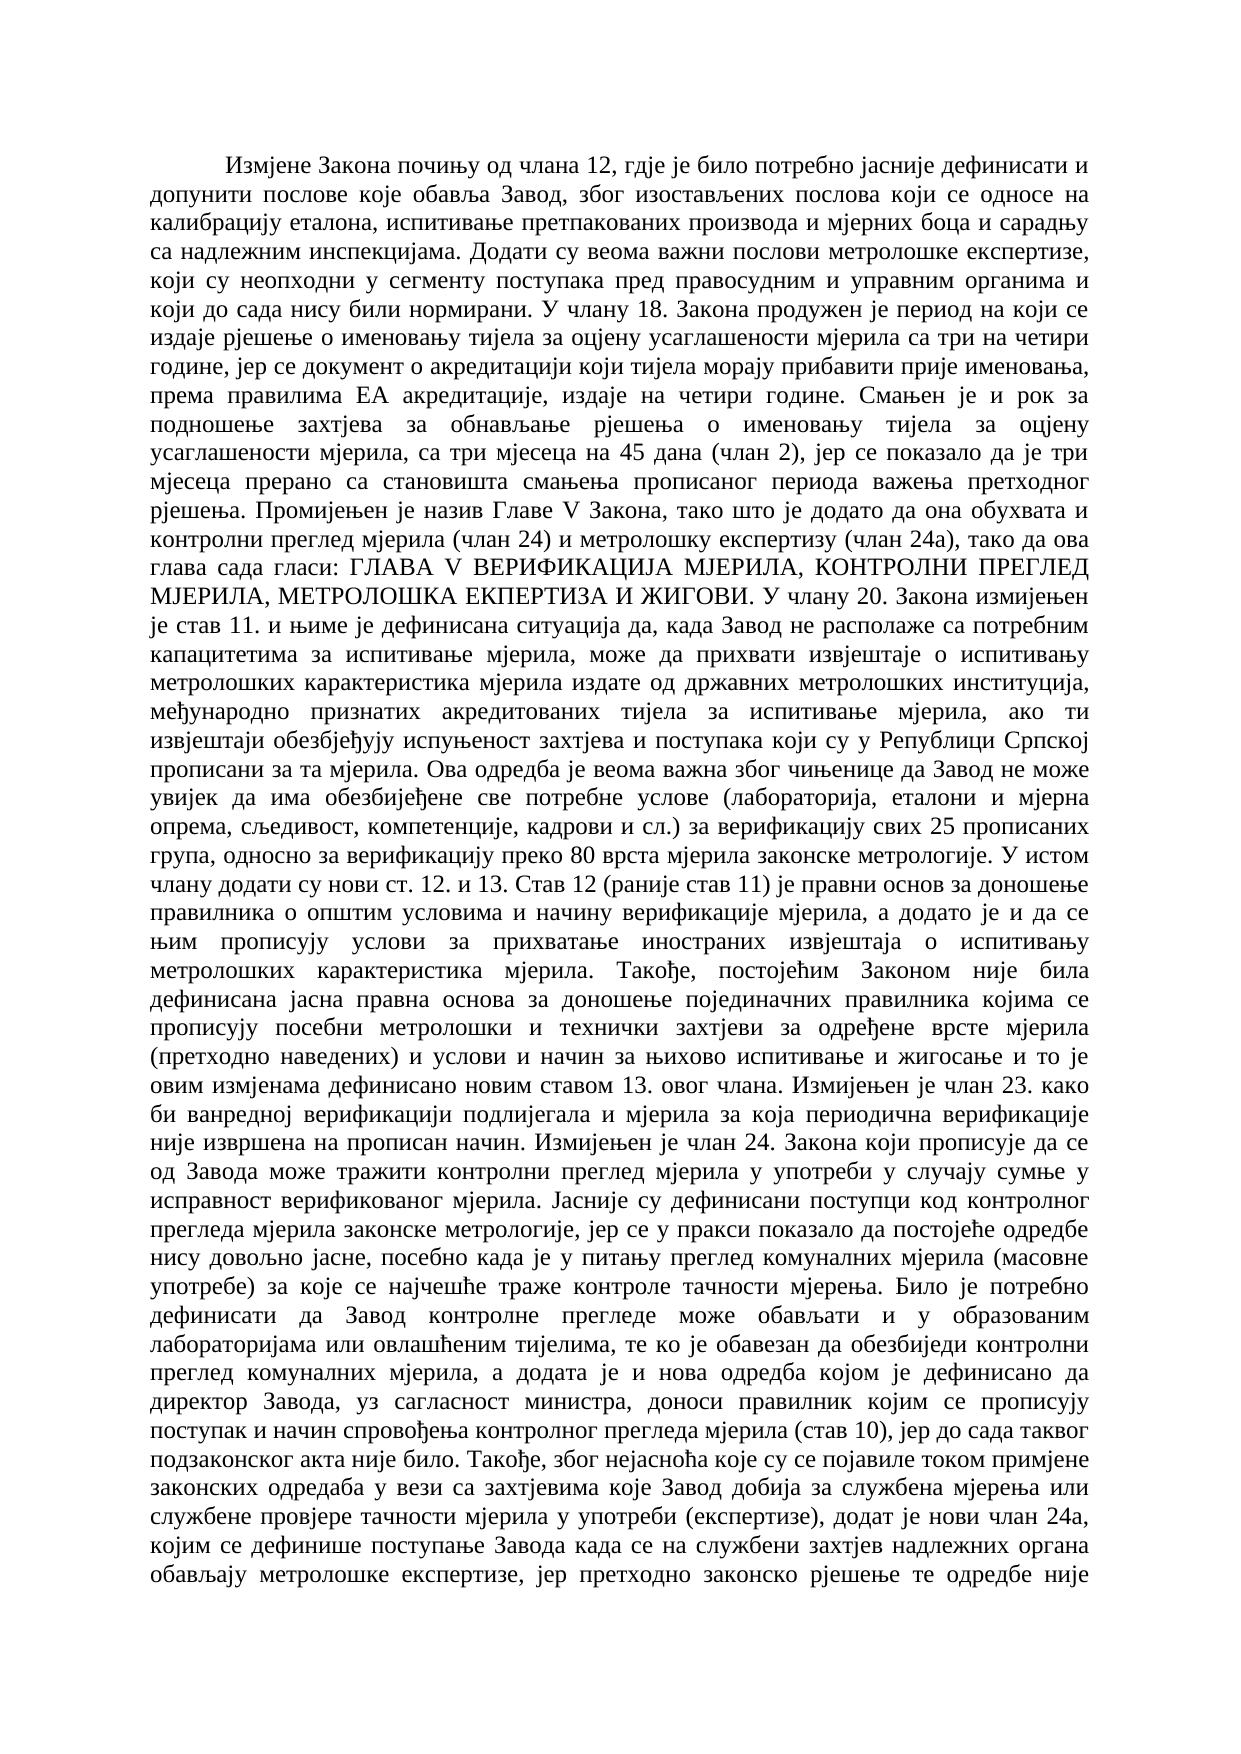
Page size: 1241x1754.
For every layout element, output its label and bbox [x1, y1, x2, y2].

text [150, 150, 1090, 1587]
